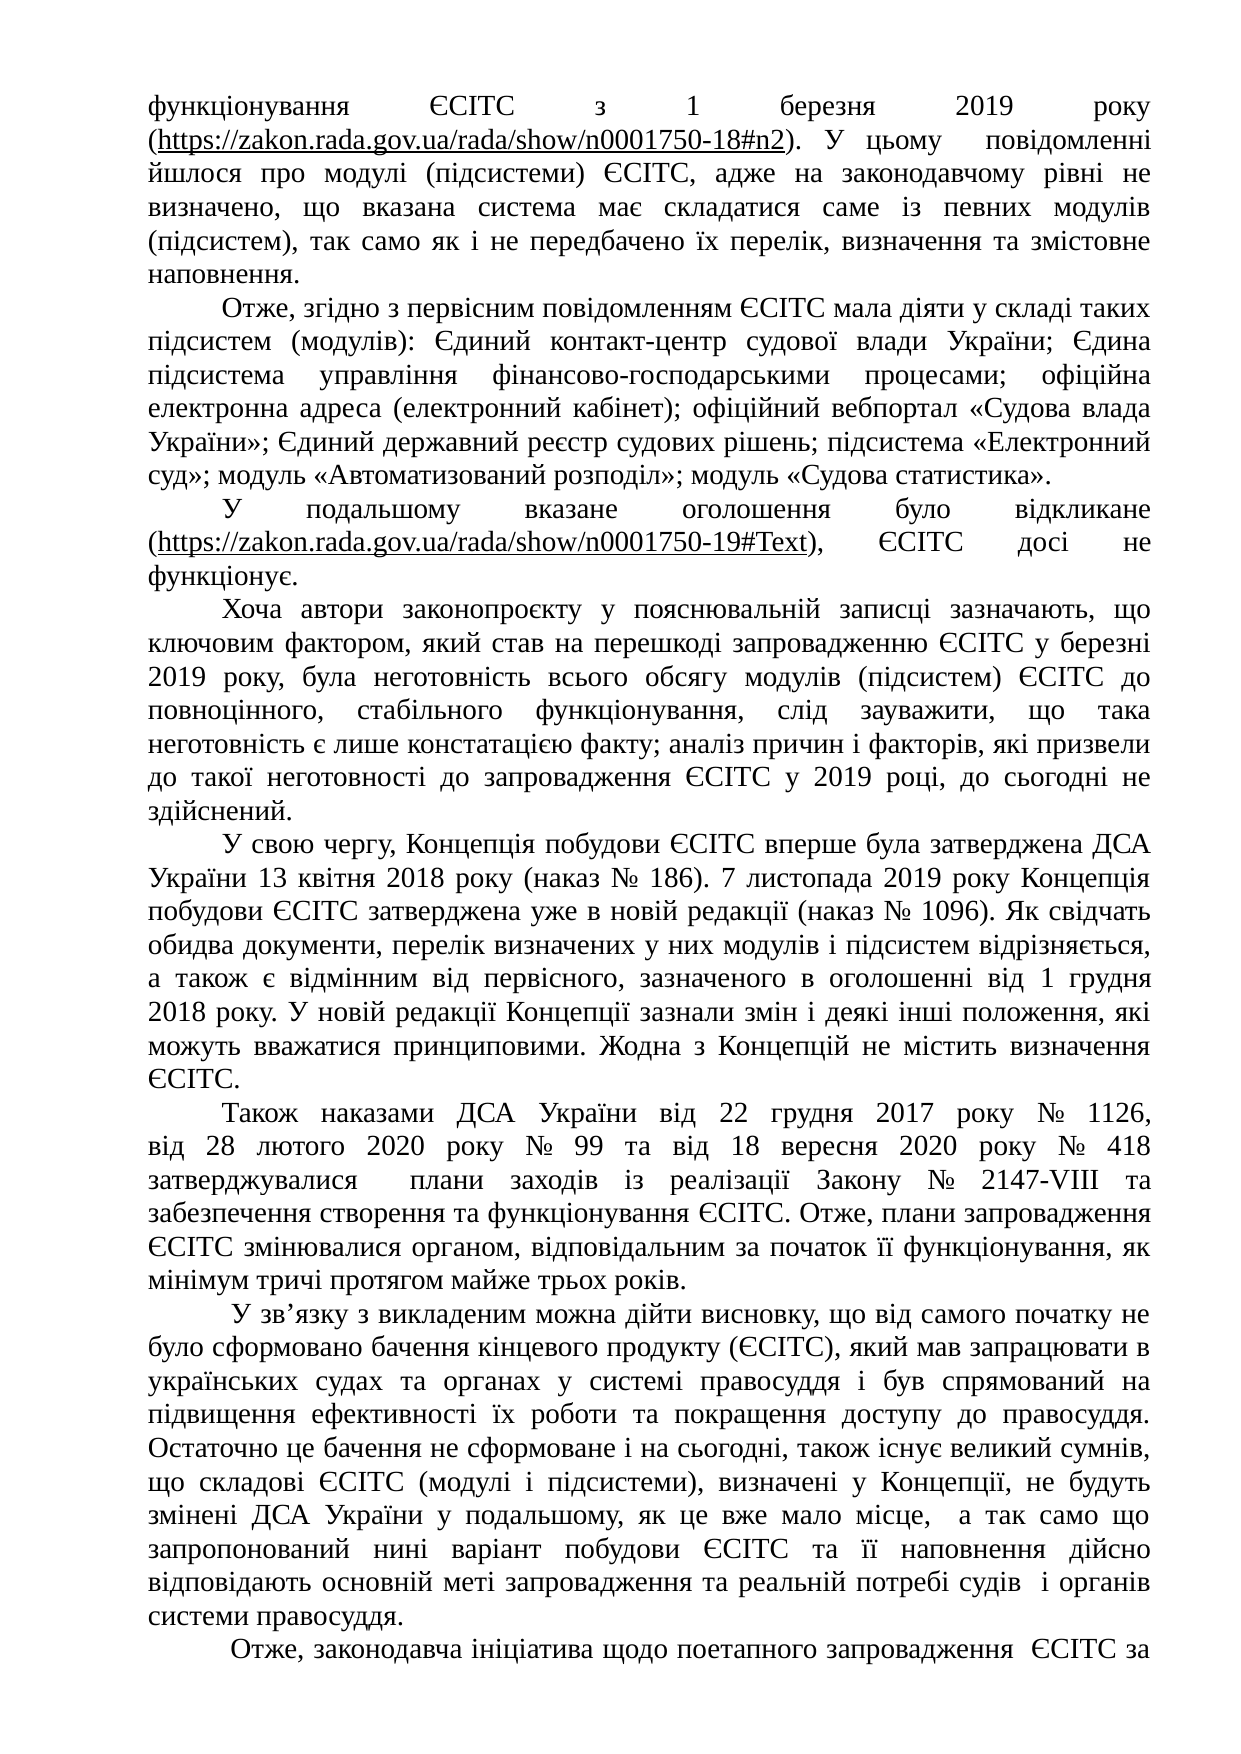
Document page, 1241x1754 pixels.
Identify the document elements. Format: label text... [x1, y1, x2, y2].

text У подальшому вказане оголошення було відкликане (https://zakon.rada.gov.ua/rada/show/n0001750-19#Text), ЄСІТС досі не функціонує. [148, 491, 1152, 592]
text Отже, згідно з первісним повідомленням ЄСІТС мала діяти у складі таких підсистем (модулів): Єдиний контакт-центр судової влади України; Єдина підсистема управління фінансово-господарськими процесами; офіційна електронна адреса (електронний кабінет); офіційний вебпортал «Судова влада України»; Єдиний державний реєстр судових рішень; підсистема «Електронний суд»; модуль «Автоматизований розподіл»; модуль «Судова статистика». [148, 290, 1152, 491]
text У зв’язку з викладеним можна дійти висновку, що від самого початку не було сформовано бачення кінцевого продукту (ЄСІТС), який мав запрацювати в українських судах та органах у системі правосуддя і був спрямований на підвищення ефективності їх роботи та покращення доступу до правосуддя. Остаточно це бачення не сформоване і на сьогодні, також існує великий сумнів, що складові ЄСІТС (модулі і підсистеми), визначені у Концепції, не будуть змінені ДСА України у подальшому, як це вже мало місце, а так само що запропонований нині варіант побудови ЄСІТС та її наповнення дійсно відповідають основній меті запровадження та реальній потребі судів і органів системи правосуддя. [148, 1296, 1152, 1631]
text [148, 1631, 1152, 1665]
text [148, 88, 1152, 290]
text Хоча автори законопроєкту у пояснювальній записці зазначають, що ключовим фактором, який став на перешкоді запровадженню ЄСІТС у березні 2019 року, була неготовність всього обсягу модулів (підсистем) ЄСІТС до повноцінного, стабільного функціонування, слід зауважити, що така неготовність є лише констатацією факту; аналіз причин і факторів, які призвели до такої неготовності до запровадження ЄСІТС у 2019 році, до сьогодні не здійснений. [148, 592, 1152, 826]
text У свою чергу, Концепція побудови ЄСІТС вперше була затверджена ДСА України 13 квітня 2018 року (наказ № 186). 7 листопада 2019 року Концепція побудови ЄСІТС затверджена уже в новій редакції (наказ № 1096). Як свідчать обидва документи, перелік визначених у них модулів і підсистем відрізняється, а також є відмінним від первісного, зазначеного в оголошенні від 1 грудня 2018 року. У новій редакції Концепції зазнали змін і деякі інші положення, які можуть вважатися принциповими. Жодна з Концепцій не містить визначення ЄСІТС. [148, 961, 1152, 1095]
text У свою чергу, Концепція побудови ЄСІТС вперше була затверджена ДСА України 13 квітня 2018 року (наказ № 186). 7 листопада 2019 року Концепція побудови ЄСІТС затверджена уже в новій редакції (наказ № 1096). Як свідчать обидва документи, перелік визначених у них модулів і підсистем відрізняється, а також є відмінним від первісного, зазначеного в оголошенні від 1 грудня 2018 року. У новій редакції Концепції зазнали змін і деякі інші положення, які можуть вважатися принциповими. Жодна з Концепцій не містить визначення ЄСІТС. [148, 826, 1152, 927]
text Також наказами ДСА України від 22 грудня 2017 року № 1126, від 28 лютого 2020 року № 99 та від 18 вересня 2020 року № 418 затверджувалися плани заходів із реалізації Закону № 2147-VIII та забезпечення створення та функціонування ЄСІТС. Отже, плани запровадження ЄСІТС змінювалися органом, відповідальним за початок її функціонування, як мінімум тричі протягом майже трьох років. [148, 1095, 1152, 1296]
